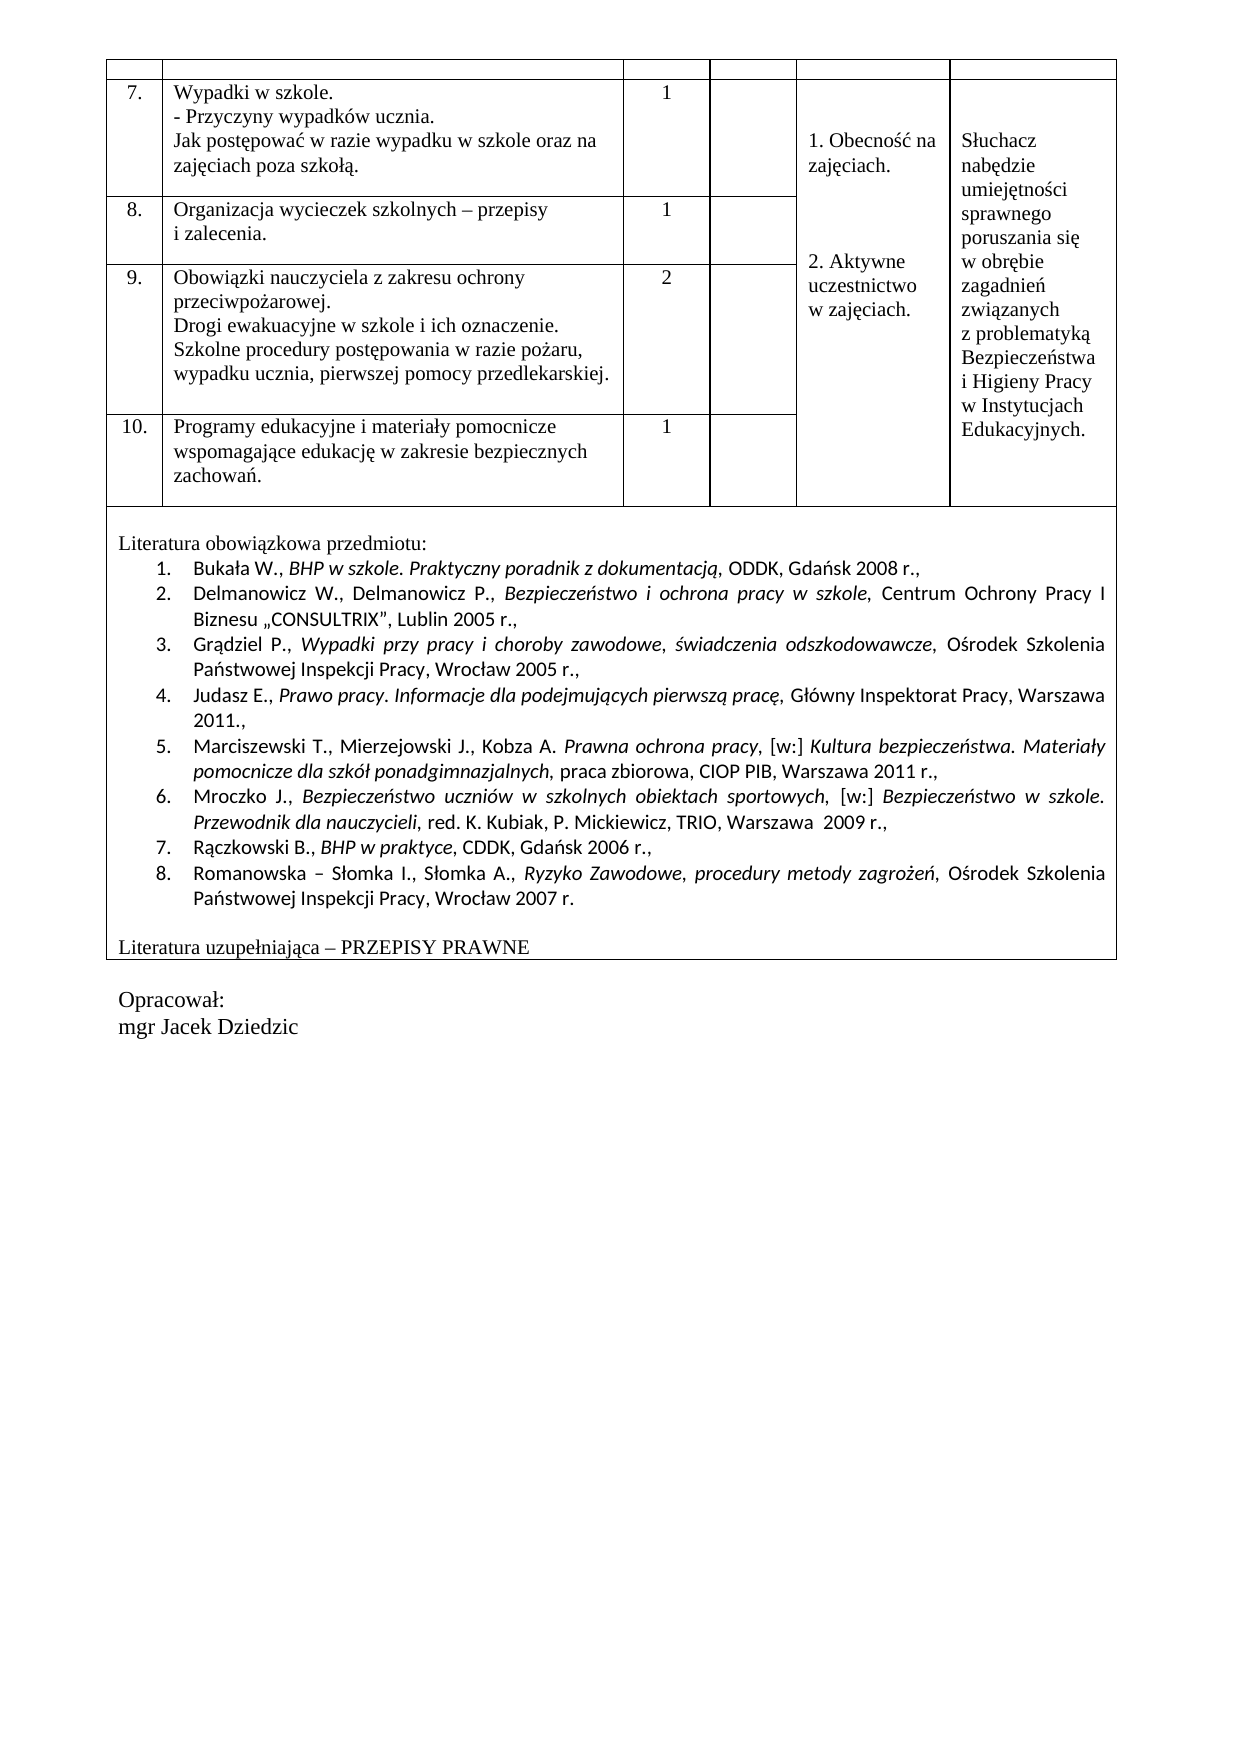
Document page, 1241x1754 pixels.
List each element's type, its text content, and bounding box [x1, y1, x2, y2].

table_cell [711, 80, 796, 196]
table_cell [797, 80, 949, 506]
table_cell 2 [624, 60, 709, 79]
list mgr Jacek Dziedzic [118, 1013, 1128, 1039]
table_cell 6. [107, 60, 162, 79]
table_cell [711, 197, 796, 264]
table_cell [711, 415, 796, 506]
list Opracował: [118, 986, 1128, 1013]
table_cell Programy edukacyjne i materiały pomocnicze wspomagające edukację w zakresie bezpiecznych zachowań. [163, 415, 623, 506]
table_cell [711, 265, 796, 413]
table_cell Organizacja wycieczek szkolnych – przepisy i zalecenia. [163, 197, 623, 264]
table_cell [163, 60, 623, 79]
table_cell 10. [107, 415, 162, 506]
table_cell 1 [624, 80, 709, 196]
table_cell 2 [624, 265, 709, 413]
table_cell Obowiązki nauczyciela z zakresu ochrony przeciwpożarowej. Drogi ewakuacyjne w szkole i ich oznaczenie. Szkolne procedury postępowania w razie pożaru, wypadku ucznia, pierwszej pomocy przedlekarskiej. [163, 265, 623, 413]
table_cell Literatura obowiązkowa przedmiotu: Bukała W., BHP w szkole. Praktyczny poradnik z dokumentacją, ODDK, Gdańsk 2008 r., Delmanowicz W., Delmanowicz P., Bezpieczeństwo i ochrona pracy w szkole, Centrum Ochrony Pracy I Biznesu „CONSULTRIX”, Lublin 2005 r., Grądziel P., Wypadki przy pracy i choroby zawodowe, świadczenia odszkodowawcze, Ośrodek Szkolenia Państwowej Inspekcji Pracy, Wrocław 2005 r., Judasz E., Prawo pracy. Informacje dla podejmujących pierwszą pracę, Główny Inspektorat Pracy, Warszawa 2011., Marciszewski T., Mierzejowski J., Kobza A. Prawna ochrona pracy, [w:] Kultura bezpieczeństwa. Materiały pomocnicze dla szkół ponadgimnazjalnych, praca zbiorowa, CIOP PIB, Warszawa 2011 r., Mroczko J., Bezpieczeństwo uczniów w szkolnych obiektach sportowych, [w:] Bezpieczeństwo w szkole. Przewodnik dla nauczycieli, red. K. Kubiak, P. Mickiewicz, TRIO, Warszawa 2009 r., Rączkowski B., BHP w praktyce, CDDK, Gdańsk 2006 r., Romanowska – Słomka I., Słomka A., Ryzyko Zawodowe, procedury metody zagrożeń, Ośrodek Szkolenia Państwowej Inspekcji Pracy, Wrocław 2007 r. Literatura uzupełniająca – PRZEPISY PRAWNE [107, 507, 1116, 959]
table_cell Wypadki w szkole. - Przyczyny wypadków ucznia. Jak postępować w razie wypadku w szkole oraz na zajęciach poza szkołą. [163, 80, 623, 196]
table_cell 9. [107, 265, 162, 413]
table_cell [711, 60, 796, 79]
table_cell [951, 80, 1116, 506]
table_cell 1 [624, 197, 709, 264]
table_cell 1 [624, 415, 709, 506]
table_cell 7. [107, 80, 162, 196]
table_cell 8. [107, 197, 162, 264]
